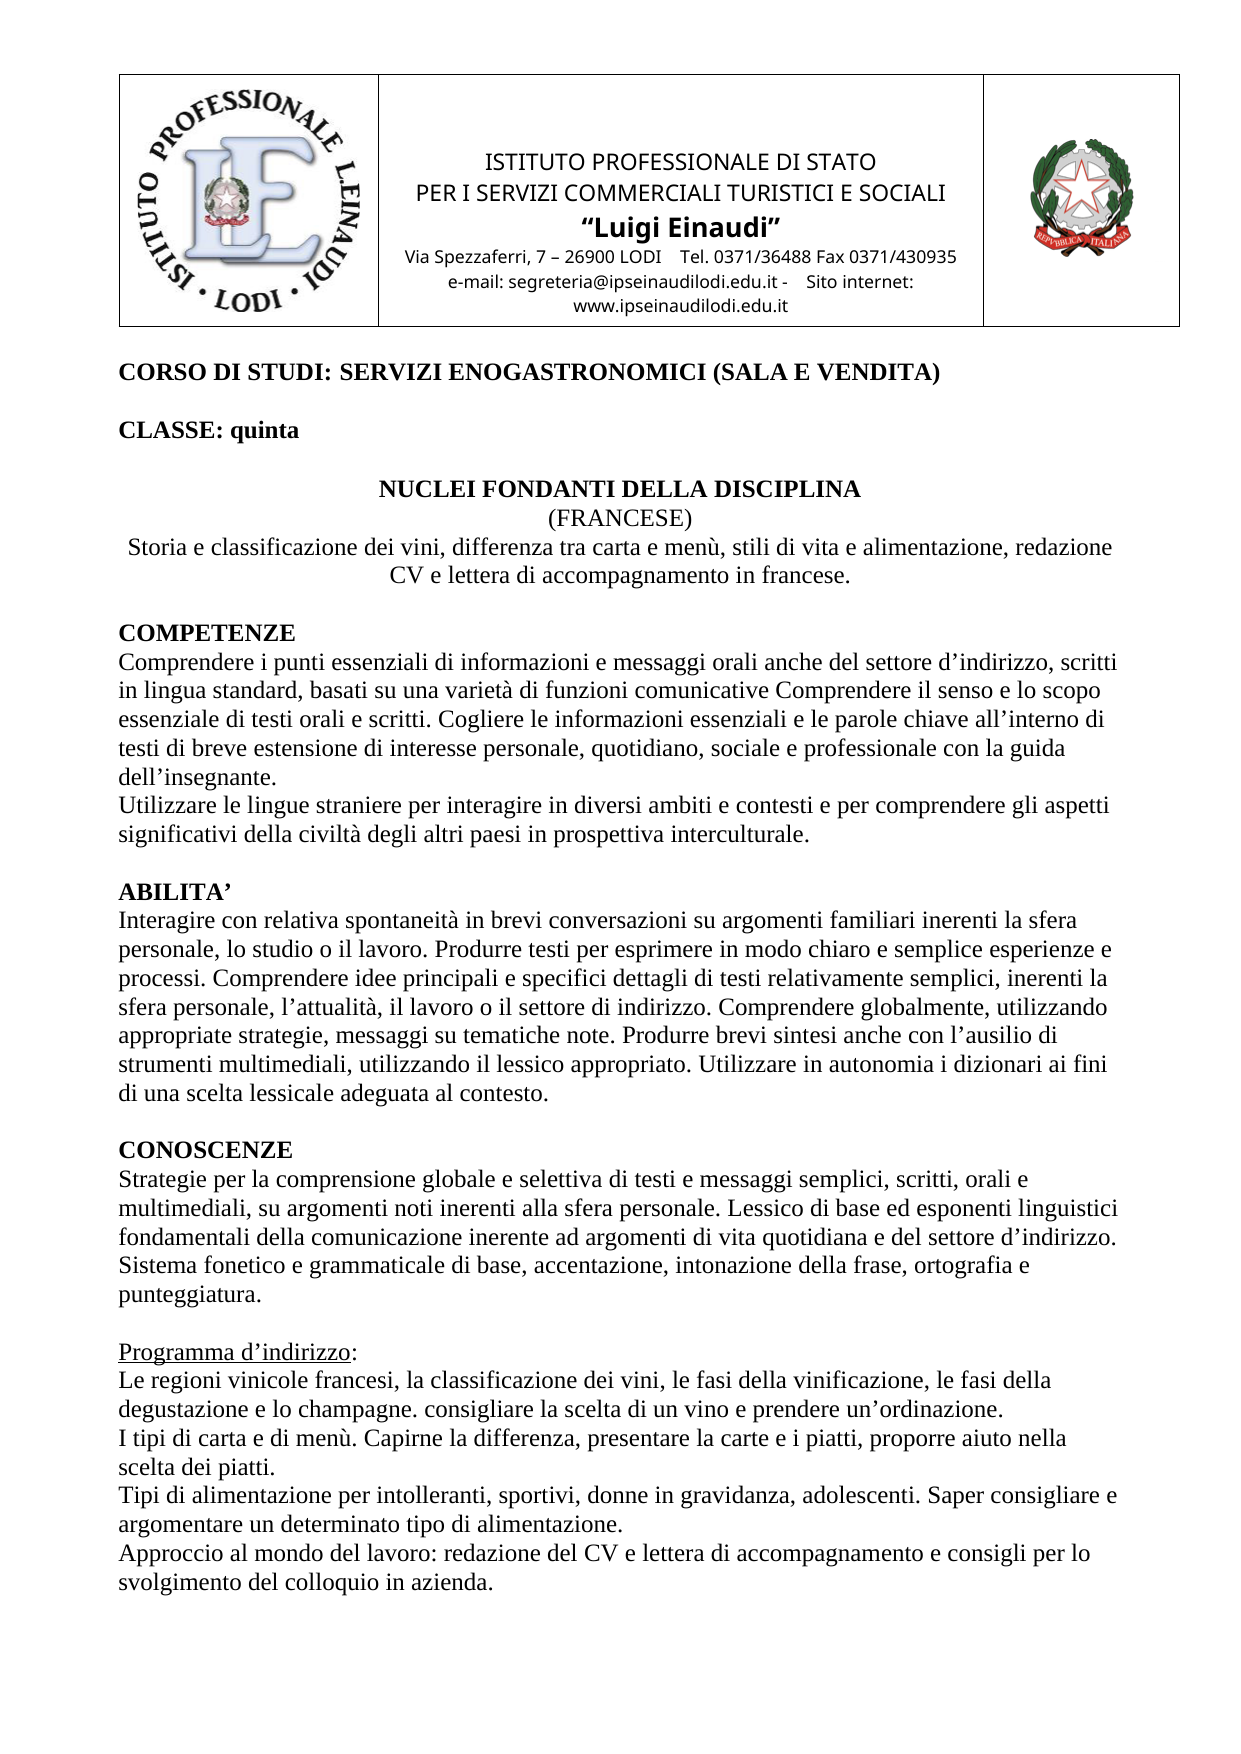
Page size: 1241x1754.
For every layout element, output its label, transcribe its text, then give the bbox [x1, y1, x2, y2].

text Interagire con relativa spontaneità in brevi conversazioni su argomenti familiari inerenti la sfera personale, lo studio o il lavoro. Produrre testi per esprimere in modo chiaro e semplice esperienze e processi. Comprendere idee principali e specifici dettagli di testi relativamente semplici, inerenti la sfera personale, l’attualità, il lavoro o il settore di indirizzo. Comprendere globalmente, utilizzando appropriate strategie, messaggi su tematiche note. Produrre brevi sintesi anche con l’ausilio di strumenti multimediali, utilizzando il lessico appropriato. Utilizzare in autonomia i dizionari ai fini di una scelta lessicale adeguata al contesto. [118, 905, 1122, 1107]
text NUCLEI FONDANTI DELLA DISCIPLINA [118, 474, 1122, 503]
text Storia e classificazione dei vini, differenza tra carta e menù, stili di vita e alimentazione, redazione CV e lettera di accompagnamento in francese. [118, 532, 1122, 589]
text CLASSE: quinta [118, 415, 1122, 444]
text I tipi di carta e di menù. Capirne la differenza, presentare la carte e i piatti, proporre aiuto nella scelta dei piatti. [118, 1423, 1122, 1480]
text (FRANCESE) [118, 503, 1122, 532]
text Tipi di alimentazione per intolleranti, sportivi, donne in gravidanza, adolescenti. Saper consigliare e argomentare un determinato tipo di alimentazione. [118, 1480, 1122, 1538]
text Le regioni vinicole francesi, la classificazione dei vini, le fasi della vinificazione, le fasi della degustazione e lo champagne. consigliare la scelta di un vino e prendere un’ordinazione. [118, 1365, 1122, 1423]
text Utilizzare le lingue straniere per interagire in diversi ambiti e contesti e per comprendere gli aspetti significativi della civiltà degli altri paesi in prospettiva interculturale. [118, 790, 1122, 848]
text Programma d’indirizzo: [118, 1337, 1122, 1365]
text CONOSCENZE [118, 1135, 1122, 1164]
text COMPETENZE [118, 618, 1122, 647]
text Approccio al mondo del lavoro: redazione del CV e lettera di accompagnamento e consigli per lo svolgimento del colloquio in azienda. [118, 1538, 1122, 1595]
text CORSO DI STUDI: SERVIZI ENOGASTRONOMICI (SALA E VENDITA) [118, 357, 1122, 386]
picture [992, 139, 1171, 262]
text Strategie per la comprensione globale e selettiva di testi e messaggi semplici, scritti, orali e multimediali, su argomenti noti inerenti alla sfera personale. Lessico di base ed esponenti linguistici fondamentali della comunicazione inerente ad argomenti di vita quotidiana e del settore d’indirizzo. Sistema fonetico e grammaticale di base, accentazione, intonazione della frase, ortografia e punteggiatura. [118, 1164, 1122, 1308]
text Comprendere i punti essenziali di informazioni e messaggi orali anche del settore d’indirizzo, scritti in lingua standard, basati su una varietà di funzioni comunicative Comprendere il senso e lo scopo essenziale di testi orali e scritti. Cogliere le informazioni essenziali e le parole chiave all’interno di testi di breve estensione di interesse personale, quotidiano, sociale e professionale con la guida dell’insegnante. [118, 647, 1122, 790]
picture [137, 89, 360, 312]
text ABILITA’ [118, 877, 1122, 905]
